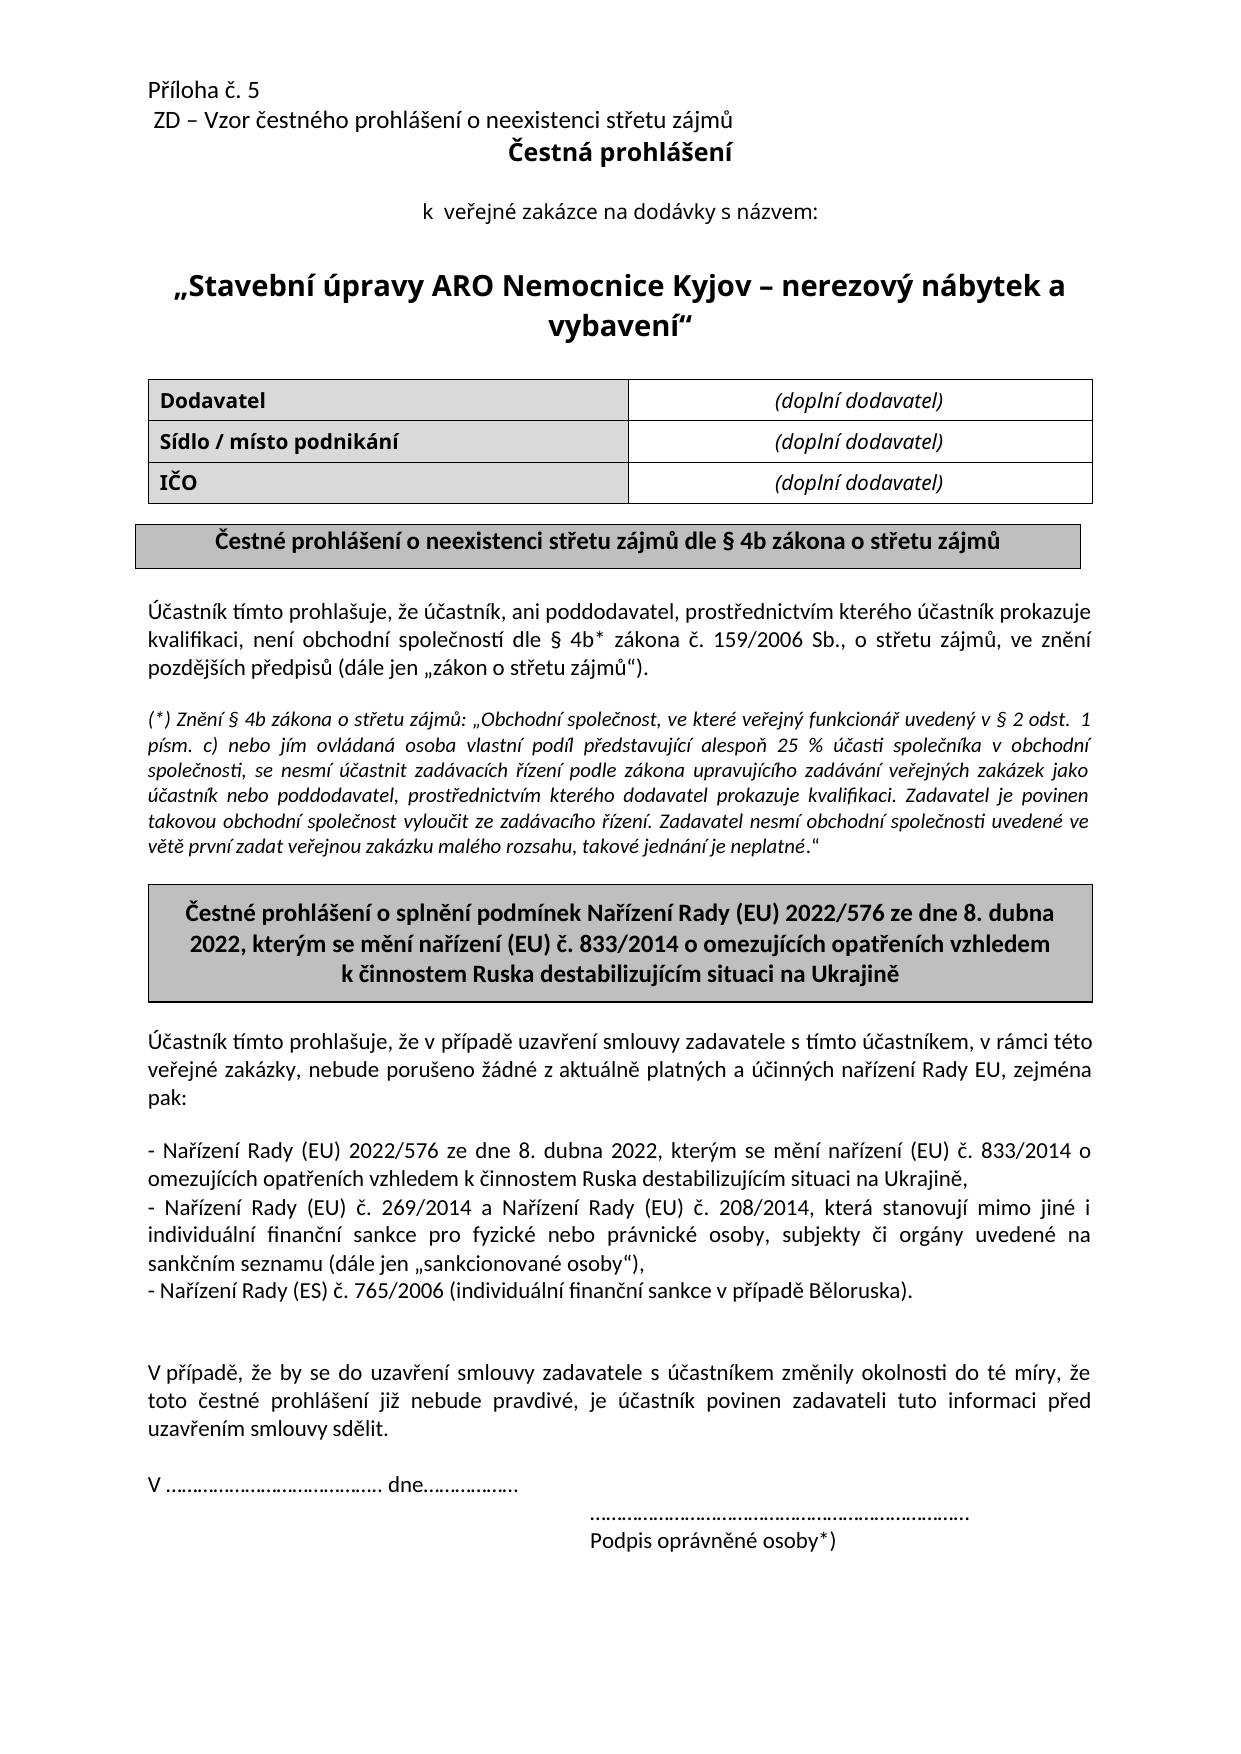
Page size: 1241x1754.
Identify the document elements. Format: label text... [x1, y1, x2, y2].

table_cell IČO [149, 463, 628, 503]
table_cell (doplní dodavatel) [629, 463, 1092, 503]
table_header Čestné prohlášení o neexistenci střetu zájmů dle § 4b zákona o střetu zájmů [136, 525, 1080, 568]
text ……………………………………………………………… [516, 1498, 1093, 1526]
text Účastník tímto prohlašuje, že účastník, ani poddodavatel, prostřednictvím kterého účastník prokazuje kvalifikaci, není obchodní společností dle § 4b* zákona č. 159/2006 Sb., o střetu zájmů, ve znění pozdějších předpisů (dále jen „zákon o střetu zájmů“). [148, 597, 1093, 681]
text - Nařízení Rady (EU) 2022/576 ze dne 8. dubna 2022, kterým se mění nařízení (EU) č. 833/2014 o omezujících opatřeních vzhledem k činnostem Ruska destabilizujícím situaci na Ukrajině, [148, 1137, 1093, 1193]
text „Stavební úpravy ARO Nemocnice Kyjov – nerezový nábytek a vybavení“ [148, 265, 1093, 345]
text - Nařízení Rady (ES) č. 765/2006 (individuální finanční sankce v případě Běloruska). [148, 1277, 1093, 1305]
text V ………………………………….. dne……………… [148, 1470, 1093, 1498]
list k veřejné zakázce na dodávky s názvem: [148, 197, 1093, 226]
table_cell Sídlo / místo podnikání [149, 421, 628, 462]
table_header Dodavatel [149, 380, 628, 420]
text (*) Znění § 4b zákona o střetu zájmů: „Obchodní společnost, ve které veřejný funkcionář uvedený v § 2 odst. 1 písm. c) nebo jím ovládaná osoba vlastní podíl představující alespoň 25 % účasti společníka v obchodní společnosti, se nesmí účastnit zadávacích řízení podle zákona upravujícího zadávání veřejných zakázek jako účastník nebo poddodavatel, prostřednictvím kterého dodavatel prokazuje kvalifikaci. Zadavatel je povinen takovou obchodní společnost vyloučit ze zadávacího řízení. Zadavatel nesmí obchodní společnosti uvedené ve větě první zadat veřejnou zakázku malého rozsahu, takové jednání je neplatné.“ [148, 706, 1093, 859]
table_header (doplní dodavatel) [629, 380, 1092, 420]
text Čestná prohlášení [148, 135, 1093, 169]
text Účastník tímto prohlašuje, že v případě uzavření smlouvy zadavatele s tímto účastníkem, v rámci této veřejné zakázky, nebude porušeno žádné z aktuálně platných a účinných nařízení Rady EU, zejména pak: [148, 1027, 1093, 1112]
table_header Čestné prohlášení o splnění podmínek Nařízení Rady (EU) 2022/576 ze dne 8. dubna 2022, kterým se mění nařízení (EU) č. 833/2014 o omezujících opatřeních vzhledem k činnostem Ruska destabilizujícím situaci na Ukrajině [149, 885, 1092, 1001]
text - Nařízení Rady (EU) č. 269/2014 a Nařízení Rady (EU) č. 208/2014, která stanovují mimo jiné i individuální finanční sankce pro fyzické nebo právnické osoby, subjekty či orgány uvedené na sankčním seznamu (dále jen „sankcionované osoby“), [148, 1193, 1093, 1277]
text V případě, že by se do uzavření smlouvy zadavatele s účastníkem změnily okolnosti do té míry, že toto čestné prohlášení již nebude pravdivé, je účastník povinen zadavateli tuto informaci před uzavřením smlouvy sdělit. [148, 1358, 1093, 1442]
text Podpis oprávněné osoby*) [516, 1526, 1093, 1554]
table_cell (doplní dodavatel) [629, 421, 1092, 462]
